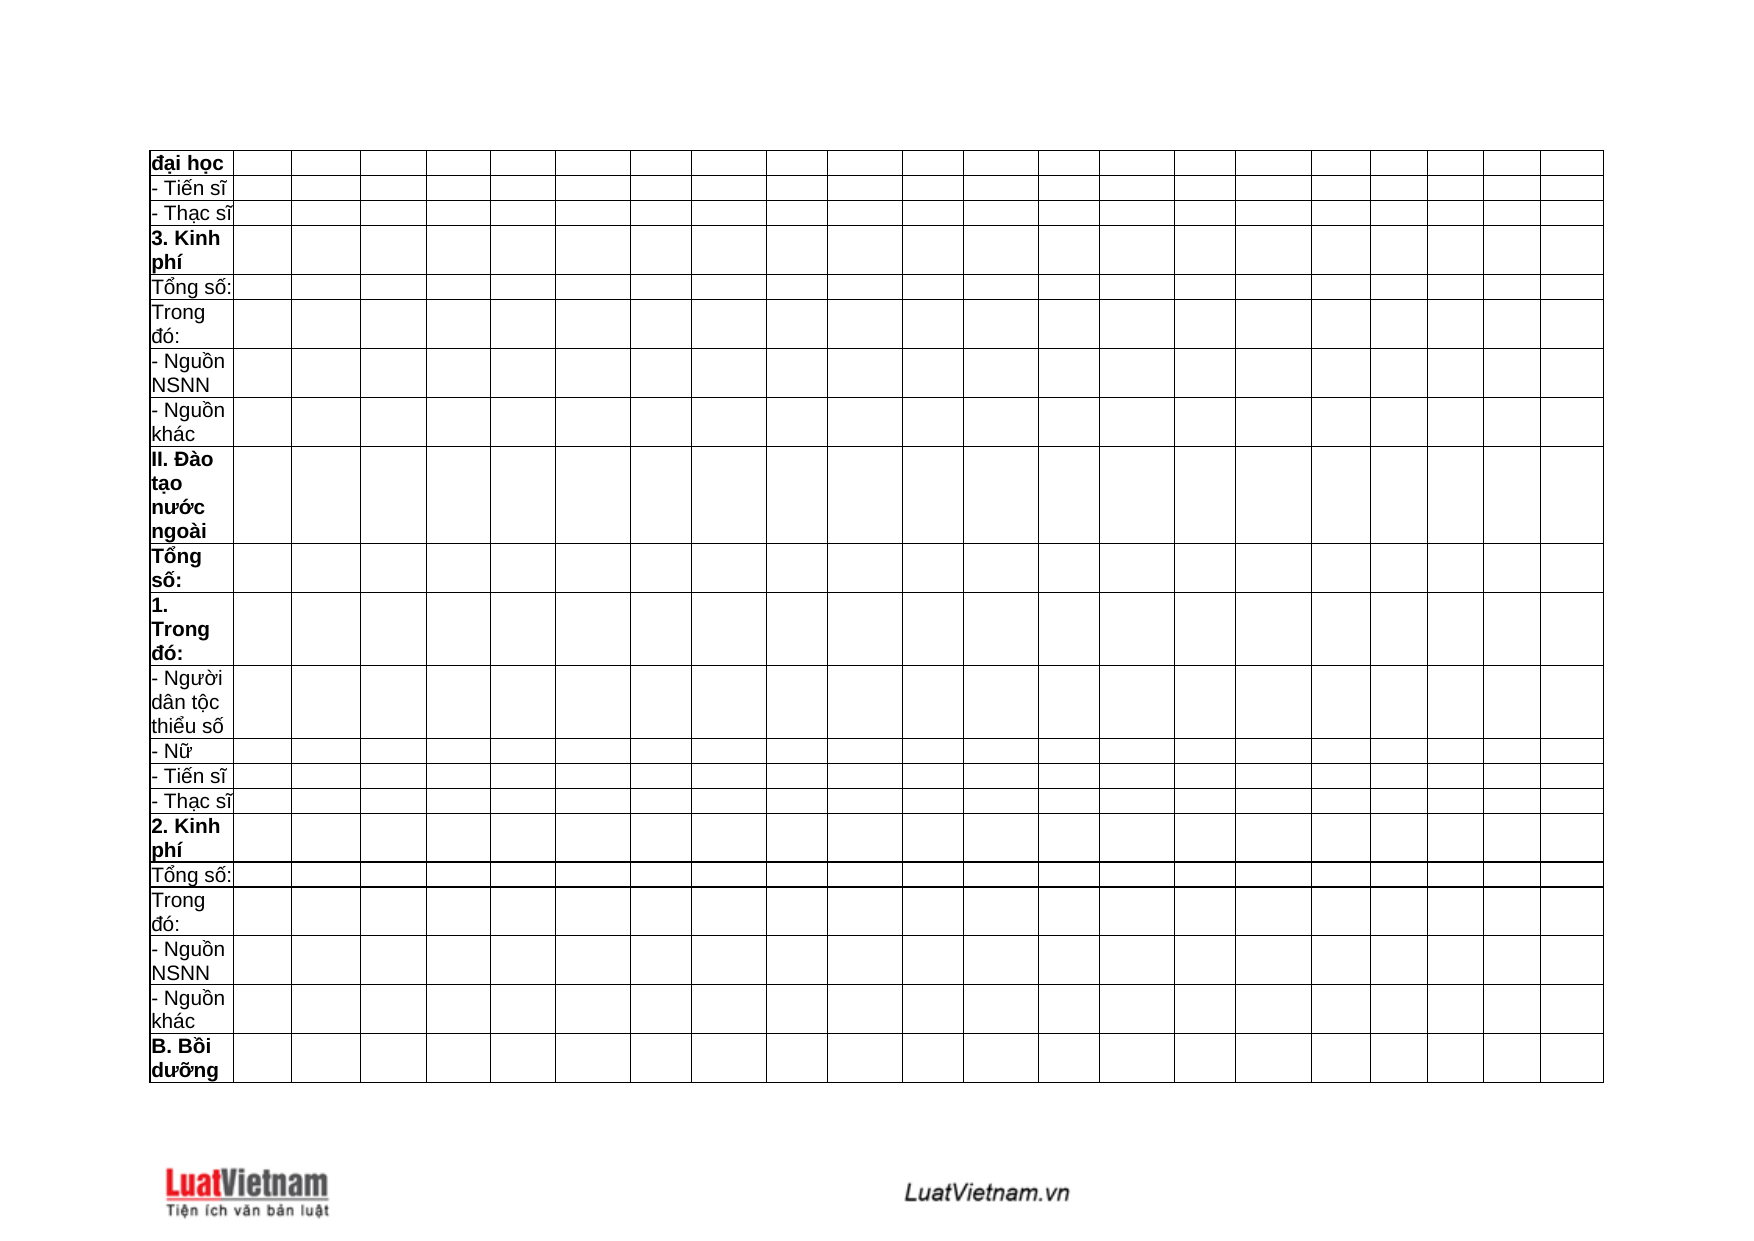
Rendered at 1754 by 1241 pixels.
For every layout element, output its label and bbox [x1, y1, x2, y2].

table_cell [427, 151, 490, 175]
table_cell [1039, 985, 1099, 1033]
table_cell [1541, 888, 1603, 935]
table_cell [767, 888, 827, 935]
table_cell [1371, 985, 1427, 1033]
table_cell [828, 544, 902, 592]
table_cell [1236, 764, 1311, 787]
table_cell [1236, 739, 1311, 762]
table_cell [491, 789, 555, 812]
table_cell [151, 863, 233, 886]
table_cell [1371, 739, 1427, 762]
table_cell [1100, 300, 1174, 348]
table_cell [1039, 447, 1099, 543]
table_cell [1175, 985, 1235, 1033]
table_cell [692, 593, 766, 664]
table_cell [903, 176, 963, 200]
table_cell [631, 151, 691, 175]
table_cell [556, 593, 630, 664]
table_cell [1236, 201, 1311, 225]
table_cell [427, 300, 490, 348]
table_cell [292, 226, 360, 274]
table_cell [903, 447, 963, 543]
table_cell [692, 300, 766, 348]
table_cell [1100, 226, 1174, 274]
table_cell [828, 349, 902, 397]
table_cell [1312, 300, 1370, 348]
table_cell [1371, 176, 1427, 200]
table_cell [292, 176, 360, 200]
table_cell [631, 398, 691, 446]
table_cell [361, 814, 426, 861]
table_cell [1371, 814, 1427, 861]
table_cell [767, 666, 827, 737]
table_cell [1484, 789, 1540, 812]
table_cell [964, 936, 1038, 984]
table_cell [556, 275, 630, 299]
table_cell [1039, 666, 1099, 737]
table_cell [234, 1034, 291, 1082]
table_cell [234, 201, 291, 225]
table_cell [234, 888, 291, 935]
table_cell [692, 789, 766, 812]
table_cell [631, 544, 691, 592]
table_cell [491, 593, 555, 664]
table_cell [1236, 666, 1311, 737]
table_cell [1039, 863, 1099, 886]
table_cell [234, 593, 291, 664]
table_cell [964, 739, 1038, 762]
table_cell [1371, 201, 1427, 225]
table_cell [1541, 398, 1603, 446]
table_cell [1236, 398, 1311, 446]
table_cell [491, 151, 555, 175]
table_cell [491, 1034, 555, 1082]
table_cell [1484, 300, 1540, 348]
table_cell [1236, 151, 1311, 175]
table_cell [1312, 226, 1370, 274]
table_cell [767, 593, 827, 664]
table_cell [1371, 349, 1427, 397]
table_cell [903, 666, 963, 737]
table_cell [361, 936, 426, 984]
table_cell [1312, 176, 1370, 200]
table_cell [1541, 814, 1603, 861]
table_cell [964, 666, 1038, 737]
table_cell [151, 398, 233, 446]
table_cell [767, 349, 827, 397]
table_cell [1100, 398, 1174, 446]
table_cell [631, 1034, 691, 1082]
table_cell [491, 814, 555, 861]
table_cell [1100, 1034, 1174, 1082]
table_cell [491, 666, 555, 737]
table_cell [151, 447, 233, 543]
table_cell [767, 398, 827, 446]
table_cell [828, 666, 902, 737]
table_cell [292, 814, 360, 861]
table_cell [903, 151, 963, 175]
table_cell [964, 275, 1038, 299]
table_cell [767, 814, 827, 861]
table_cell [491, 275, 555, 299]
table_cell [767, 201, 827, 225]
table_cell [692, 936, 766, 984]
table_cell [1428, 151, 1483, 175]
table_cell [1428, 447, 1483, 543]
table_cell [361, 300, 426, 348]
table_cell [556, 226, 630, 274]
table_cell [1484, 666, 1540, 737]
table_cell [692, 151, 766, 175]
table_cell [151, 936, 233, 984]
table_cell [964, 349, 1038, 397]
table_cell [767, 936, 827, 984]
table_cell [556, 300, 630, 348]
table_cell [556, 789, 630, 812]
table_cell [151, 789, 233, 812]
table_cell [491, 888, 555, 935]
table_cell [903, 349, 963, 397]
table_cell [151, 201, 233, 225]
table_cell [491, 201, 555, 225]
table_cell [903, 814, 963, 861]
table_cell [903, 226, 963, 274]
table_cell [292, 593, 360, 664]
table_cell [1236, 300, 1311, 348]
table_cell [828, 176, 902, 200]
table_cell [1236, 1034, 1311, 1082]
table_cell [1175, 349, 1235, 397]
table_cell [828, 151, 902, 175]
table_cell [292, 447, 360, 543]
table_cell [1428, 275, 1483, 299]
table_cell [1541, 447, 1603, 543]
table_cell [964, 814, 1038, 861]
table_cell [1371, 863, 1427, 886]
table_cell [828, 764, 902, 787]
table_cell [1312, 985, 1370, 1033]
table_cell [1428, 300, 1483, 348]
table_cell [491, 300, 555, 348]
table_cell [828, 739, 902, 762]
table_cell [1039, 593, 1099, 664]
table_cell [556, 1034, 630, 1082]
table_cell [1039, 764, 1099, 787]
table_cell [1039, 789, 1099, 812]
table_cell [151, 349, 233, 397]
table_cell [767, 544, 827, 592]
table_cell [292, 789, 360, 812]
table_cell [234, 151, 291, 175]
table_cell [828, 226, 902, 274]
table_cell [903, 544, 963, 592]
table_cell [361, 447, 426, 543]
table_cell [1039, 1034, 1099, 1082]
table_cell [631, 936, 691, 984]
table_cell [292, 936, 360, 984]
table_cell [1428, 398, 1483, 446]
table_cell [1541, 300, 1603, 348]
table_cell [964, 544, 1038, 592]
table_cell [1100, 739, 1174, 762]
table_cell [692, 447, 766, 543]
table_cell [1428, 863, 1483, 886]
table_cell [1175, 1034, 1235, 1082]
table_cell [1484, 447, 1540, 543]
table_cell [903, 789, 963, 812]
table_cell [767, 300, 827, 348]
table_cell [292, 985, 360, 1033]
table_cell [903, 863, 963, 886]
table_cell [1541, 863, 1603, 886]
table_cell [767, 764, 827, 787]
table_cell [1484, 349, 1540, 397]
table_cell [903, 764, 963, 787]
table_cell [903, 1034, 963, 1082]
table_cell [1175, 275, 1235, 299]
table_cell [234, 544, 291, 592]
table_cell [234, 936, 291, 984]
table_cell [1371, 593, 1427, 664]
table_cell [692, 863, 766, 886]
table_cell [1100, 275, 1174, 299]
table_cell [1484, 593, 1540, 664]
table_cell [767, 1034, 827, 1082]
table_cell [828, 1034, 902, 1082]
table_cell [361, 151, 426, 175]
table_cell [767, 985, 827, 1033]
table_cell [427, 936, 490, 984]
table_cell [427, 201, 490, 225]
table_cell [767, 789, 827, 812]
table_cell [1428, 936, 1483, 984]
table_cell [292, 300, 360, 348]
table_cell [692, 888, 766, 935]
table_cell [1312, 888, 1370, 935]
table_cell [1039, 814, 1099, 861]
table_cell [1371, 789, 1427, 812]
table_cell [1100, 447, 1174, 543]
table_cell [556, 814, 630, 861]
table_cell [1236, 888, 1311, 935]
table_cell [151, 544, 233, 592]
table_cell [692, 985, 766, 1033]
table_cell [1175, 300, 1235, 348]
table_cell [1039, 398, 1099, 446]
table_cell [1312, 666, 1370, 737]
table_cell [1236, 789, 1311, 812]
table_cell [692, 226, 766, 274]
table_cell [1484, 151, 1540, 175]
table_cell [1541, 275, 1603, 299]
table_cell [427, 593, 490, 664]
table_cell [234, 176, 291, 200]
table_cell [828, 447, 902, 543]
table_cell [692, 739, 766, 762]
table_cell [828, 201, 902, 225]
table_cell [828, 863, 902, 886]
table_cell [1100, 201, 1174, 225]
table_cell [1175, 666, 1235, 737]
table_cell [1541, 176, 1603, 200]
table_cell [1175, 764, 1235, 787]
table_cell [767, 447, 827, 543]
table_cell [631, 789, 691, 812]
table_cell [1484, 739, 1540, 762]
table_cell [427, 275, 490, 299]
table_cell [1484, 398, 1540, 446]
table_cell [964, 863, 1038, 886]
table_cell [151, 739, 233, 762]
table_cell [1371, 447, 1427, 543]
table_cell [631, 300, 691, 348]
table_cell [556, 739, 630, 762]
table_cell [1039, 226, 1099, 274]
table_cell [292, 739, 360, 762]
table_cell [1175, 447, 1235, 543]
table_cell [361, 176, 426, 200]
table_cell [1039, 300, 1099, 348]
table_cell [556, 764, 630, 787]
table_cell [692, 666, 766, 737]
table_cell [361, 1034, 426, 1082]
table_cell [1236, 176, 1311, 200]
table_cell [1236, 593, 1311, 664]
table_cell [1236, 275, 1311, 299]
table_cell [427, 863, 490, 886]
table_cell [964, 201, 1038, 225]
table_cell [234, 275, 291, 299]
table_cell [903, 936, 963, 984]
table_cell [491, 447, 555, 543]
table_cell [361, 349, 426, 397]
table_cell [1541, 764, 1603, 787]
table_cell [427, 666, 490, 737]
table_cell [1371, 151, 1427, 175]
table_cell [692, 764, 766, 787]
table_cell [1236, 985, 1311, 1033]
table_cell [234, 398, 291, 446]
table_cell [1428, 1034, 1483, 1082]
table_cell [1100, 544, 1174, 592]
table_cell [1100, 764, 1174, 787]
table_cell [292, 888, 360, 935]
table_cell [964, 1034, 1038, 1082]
picture [150, 1146, 1089, 1241]
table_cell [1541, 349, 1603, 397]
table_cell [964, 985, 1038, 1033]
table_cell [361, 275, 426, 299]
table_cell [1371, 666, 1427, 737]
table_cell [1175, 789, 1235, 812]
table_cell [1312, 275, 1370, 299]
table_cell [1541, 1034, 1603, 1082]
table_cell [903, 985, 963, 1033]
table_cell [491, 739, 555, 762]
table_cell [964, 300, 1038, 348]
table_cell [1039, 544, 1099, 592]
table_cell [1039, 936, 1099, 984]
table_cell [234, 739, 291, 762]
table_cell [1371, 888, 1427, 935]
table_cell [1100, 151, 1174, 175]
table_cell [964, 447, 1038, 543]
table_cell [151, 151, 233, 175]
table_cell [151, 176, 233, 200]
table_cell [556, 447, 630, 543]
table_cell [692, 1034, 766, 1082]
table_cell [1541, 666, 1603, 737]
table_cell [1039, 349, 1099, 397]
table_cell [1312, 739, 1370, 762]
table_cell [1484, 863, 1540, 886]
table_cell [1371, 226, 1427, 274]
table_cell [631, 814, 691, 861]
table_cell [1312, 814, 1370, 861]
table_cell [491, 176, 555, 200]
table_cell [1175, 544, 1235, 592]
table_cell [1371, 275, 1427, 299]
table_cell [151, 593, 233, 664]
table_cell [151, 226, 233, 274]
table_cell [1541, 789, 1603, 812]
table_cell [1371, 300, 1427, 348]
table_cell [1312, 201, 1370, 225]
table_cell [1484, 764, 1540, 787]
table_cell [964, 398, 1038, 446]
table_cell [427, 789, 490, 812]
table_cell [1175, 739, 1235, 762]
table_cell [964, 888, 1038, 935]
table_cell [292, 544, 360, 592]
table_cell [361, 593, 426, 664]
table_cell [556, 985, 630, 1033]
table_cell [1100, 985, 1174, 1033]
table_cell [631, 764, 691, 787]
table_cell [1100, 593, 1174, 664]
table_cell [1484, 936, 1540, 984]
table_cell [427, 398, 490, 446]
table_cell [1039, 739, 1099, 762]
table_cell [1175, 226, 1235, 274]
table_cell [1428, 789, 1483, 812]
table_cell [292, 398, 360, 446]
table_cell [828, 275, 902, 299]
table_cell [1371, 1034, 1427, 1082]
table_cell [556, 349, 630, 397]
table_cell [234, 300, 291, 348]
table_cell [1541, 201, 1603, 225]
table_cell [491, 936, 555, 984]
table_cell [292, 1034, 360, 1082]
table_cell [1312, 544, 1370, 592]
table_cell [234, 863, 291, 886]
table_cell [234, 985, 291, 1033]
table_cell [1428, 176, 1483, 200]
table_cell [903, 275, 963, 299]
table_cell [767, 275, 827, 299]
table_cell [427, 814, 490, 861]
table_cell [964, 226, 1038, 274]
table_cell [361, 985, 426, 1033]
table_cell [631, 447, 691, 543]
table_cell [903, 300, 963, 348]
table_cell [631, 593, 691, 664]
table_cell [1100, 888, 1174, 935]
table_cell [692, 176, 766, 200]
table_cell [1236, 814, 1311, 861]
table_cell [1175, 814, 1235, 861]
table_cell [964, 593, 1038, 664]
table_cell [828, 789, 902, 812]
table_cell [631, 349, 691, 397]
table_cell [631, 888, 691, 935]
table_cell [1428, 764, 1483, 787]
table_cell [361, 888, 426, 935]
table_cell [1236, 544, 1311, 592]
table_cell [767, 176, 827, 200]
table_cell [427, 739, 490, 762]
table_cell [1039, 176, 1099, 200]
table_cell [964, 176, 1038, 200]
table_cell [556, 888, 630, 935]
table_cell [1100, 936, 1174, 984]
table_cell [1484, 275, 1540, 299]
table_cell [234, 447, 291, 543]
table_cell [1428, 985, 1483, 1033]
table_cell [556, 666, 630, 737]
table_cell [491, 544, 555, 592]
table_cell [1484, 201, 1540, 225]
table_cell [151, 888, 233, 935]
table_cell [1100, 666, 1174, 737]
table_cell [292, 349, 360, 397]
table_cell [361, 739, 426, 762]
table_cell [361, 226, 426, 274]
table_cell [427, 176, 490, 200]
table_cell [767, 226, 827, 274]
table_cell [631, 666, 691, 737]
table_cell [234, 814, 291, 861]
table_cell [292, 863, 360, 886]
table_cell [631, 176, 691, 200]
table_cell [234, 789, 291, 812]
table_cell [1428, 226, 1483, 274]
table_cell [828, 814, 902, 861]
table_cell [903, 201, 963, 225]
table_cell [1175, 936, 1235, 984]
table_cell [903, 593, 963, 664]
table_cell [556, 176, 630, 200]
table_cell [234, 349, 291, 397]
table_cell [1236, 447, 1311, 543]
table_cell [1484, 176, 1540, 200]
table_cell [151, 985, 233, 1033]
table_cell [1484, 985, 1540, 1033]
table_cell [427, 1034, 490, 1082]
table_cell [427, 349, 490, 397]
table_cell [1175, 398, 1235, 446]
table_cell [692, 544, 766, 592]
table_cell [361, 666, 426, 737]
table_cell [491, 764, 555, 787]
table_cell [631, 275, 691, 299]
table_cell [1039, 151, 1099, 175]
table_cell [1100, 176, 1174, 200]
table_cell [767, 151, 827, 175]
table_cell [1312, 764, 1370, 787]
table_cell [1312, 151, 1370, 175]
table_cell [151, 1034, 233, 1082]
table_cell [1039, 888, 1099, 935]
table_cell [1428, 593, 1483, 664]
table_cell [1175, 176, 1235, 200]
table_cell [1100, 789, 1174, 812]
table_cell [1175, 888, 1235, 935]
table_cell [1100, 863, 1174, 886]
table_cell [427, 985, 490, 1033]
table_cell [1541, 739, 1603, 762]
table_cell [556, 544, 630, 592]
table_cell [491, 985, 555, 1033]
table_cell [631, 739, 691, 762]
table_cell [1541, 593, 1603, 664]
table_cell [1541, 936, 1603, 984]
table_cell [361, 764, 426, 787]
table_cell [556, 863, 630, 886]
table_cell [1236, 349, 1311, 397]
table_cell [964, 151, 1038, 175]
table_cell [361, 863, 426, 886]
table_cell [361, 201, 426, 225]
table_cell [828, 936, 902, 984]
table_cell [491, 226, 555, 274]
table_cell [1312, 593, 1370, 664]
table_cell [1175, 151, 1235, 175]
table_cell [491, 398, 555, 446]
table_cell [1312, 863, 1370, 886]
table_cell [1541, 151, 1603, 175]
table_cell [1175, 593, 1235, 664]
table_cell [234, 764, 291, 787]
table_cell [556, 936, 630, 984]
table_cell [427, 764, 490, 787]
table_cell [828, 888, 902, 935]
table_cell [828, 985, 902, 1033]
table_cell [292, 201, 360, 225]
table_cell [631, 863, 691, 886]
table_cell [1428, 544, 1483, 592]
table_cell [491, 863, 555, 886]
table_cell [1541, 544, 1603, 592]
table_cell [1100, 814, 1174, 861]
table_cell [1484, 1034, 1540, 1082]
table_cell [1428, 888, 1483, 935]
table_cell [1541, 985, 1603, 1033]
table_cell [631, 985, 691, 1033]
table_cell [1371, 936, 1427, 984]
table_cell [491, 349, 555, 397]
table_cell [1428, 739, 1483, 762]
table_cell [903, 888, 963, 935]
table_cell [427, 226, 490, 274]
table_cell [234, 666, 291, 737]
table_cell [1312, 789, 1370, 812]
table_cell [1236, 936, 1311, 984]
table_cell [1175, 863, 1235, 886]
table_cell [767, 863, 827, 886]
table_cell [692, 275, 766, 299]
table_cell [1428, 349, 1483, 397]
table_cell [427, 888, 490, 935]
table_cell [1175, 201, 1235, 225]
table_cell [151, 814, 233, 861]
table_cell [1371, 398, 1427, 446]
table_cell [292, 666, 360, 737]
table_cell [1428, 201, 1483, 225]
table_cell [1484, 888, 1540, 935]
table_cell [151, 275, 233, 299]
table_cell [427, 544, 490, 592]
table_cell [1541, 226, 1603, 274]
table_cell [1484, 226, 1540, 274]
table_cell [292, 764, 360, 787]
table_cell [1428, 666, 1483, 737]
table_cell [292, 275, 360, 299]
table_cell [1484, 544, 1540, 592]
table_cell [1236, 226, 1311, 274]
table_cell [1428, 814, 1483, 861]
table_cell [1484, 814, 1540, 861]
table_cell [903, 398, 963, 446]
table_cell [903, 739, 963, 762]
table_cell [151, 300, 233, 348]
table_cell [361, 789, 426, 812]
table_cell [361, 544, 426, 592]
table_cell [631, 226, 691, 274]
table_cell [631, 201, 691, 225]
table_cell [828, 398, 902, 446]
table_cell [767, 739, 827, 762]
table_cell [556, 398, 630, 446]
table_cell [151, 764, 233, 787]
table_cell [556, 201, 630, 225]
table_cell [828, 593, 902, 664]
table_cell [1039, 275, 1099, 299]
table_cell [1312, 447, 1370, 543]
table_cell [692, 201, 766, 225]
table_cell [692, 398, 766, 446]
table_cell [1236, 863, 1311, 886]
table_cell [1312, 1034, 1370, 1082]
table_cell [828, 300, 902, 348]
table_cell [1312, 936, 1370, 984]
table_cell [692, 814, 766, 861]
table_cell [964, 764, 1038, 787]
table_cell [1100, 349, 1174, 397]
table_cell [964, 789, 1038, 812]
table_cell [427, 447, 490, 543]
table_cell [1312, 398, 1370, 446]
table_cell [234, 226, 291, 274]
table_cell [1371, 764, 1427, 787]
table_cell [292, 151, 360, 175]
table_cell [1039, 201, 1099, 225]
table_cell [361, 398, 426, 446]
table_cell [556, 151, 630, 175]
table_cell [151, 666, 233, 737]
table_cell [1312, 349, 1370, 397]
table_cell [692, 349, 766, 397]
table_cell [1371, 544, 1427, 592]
